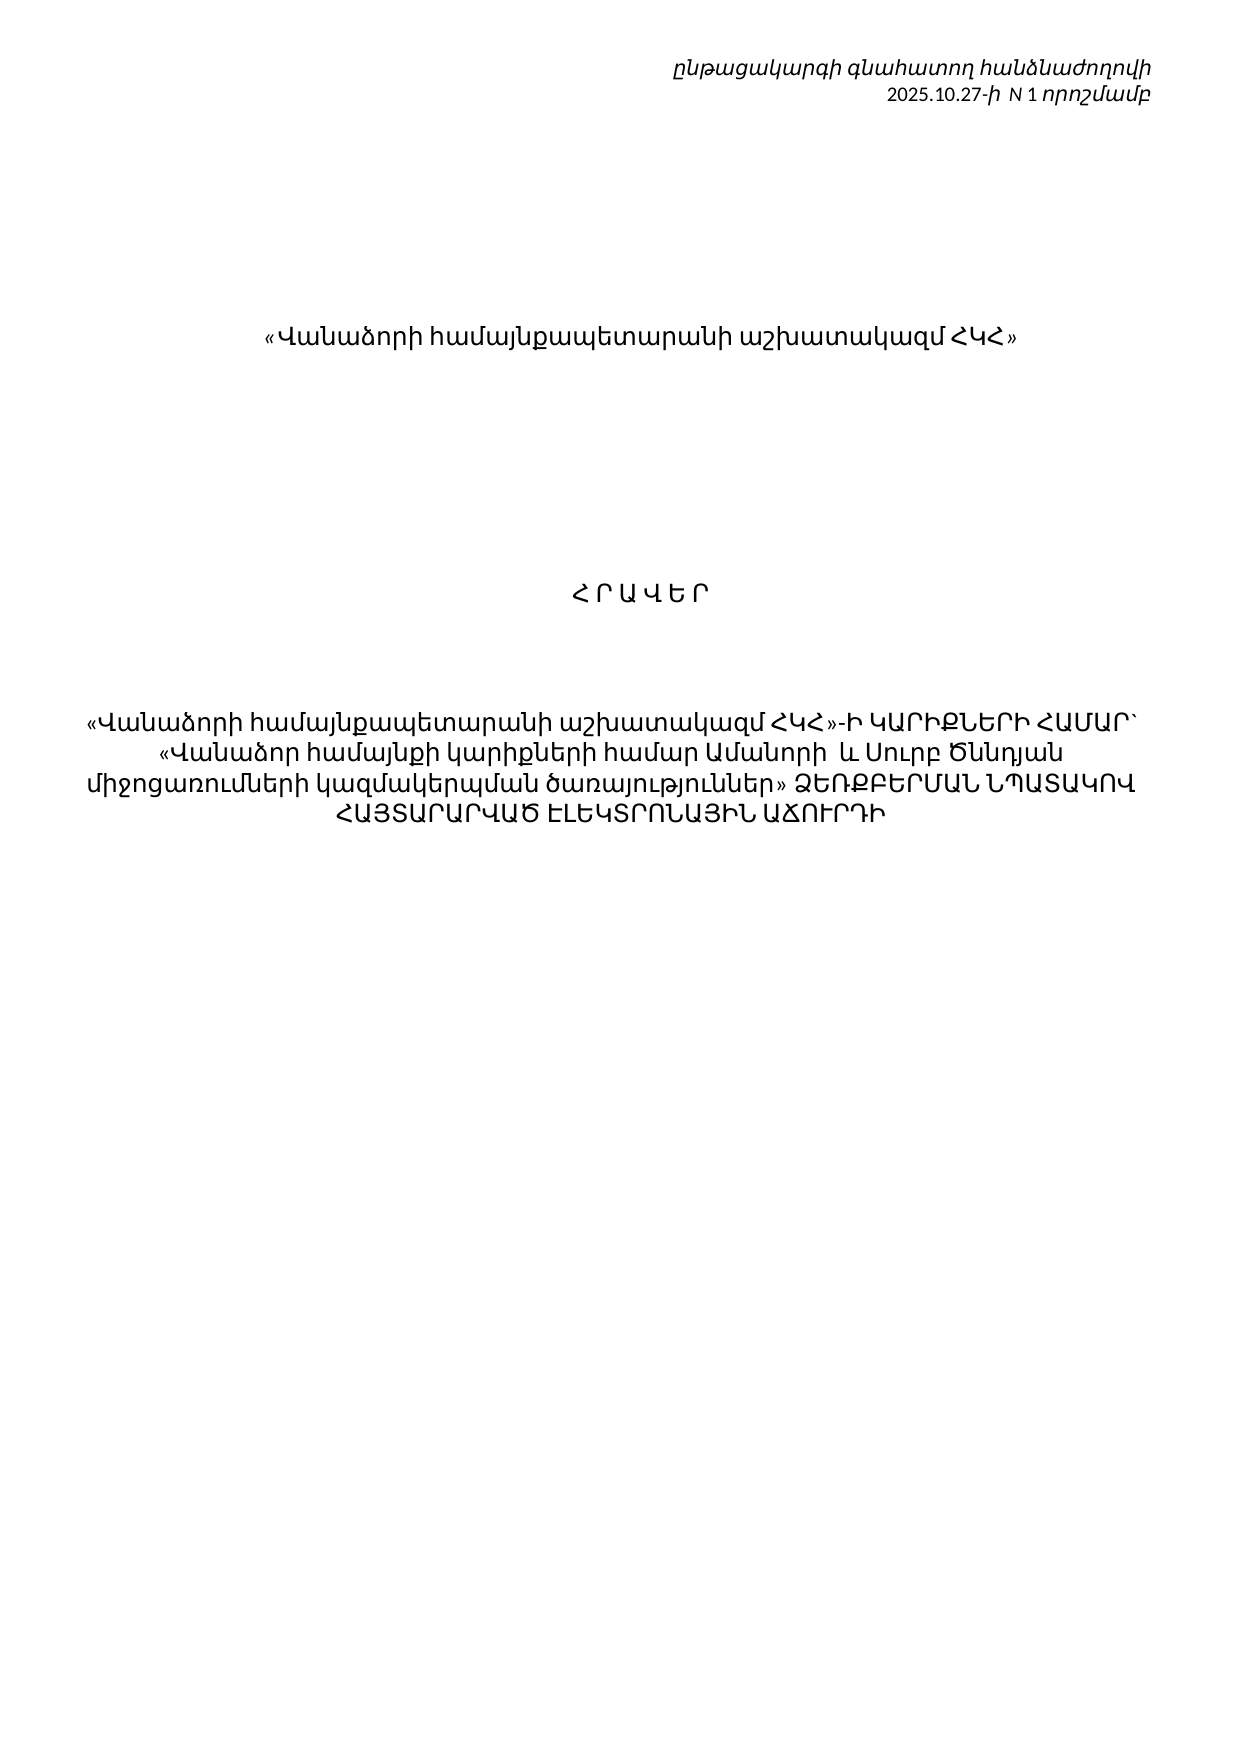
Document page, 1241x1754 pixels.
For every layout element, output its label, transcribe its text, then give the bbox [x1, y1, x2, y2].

text 2025.10.27 -ի N 1 որոշմամբ [69, 81, 1152, 106]
text « Վանաձորի համայնքապետարանի աշխատակազմ ՀԿՀ» [69, 321, 1152, 352]
text Հ Ր Ա Վ Ե Ր [69, 578, 1152, 608]
text ընթացակարգի գնահատող հանձնաժողովի [69, 56, 1152, 81]
text «Վանաձորի համայնքապետարանի աշխատակազմ ՀԿՀ»-Ի ԿԱՐԻՔՆԵՐԻ ՀԱՄԱՐ` «Վանաձոր համայնքի կարիքների համար Ամանորի և Սուրբ Ծննդյան միջոցառումների կազմակերպման ծառայություններ» ՁԵՌՔԲԵՐՄԱՆ ՆՊԱՏԱԿՈՎ ՀԱՅՏԱՐԱՐՎԱԾ ԷԼԵԿՏՐՈՆԱՅԻՆ ԱՃՈՒՐԴԻ [69, 707, 1152, 829]
